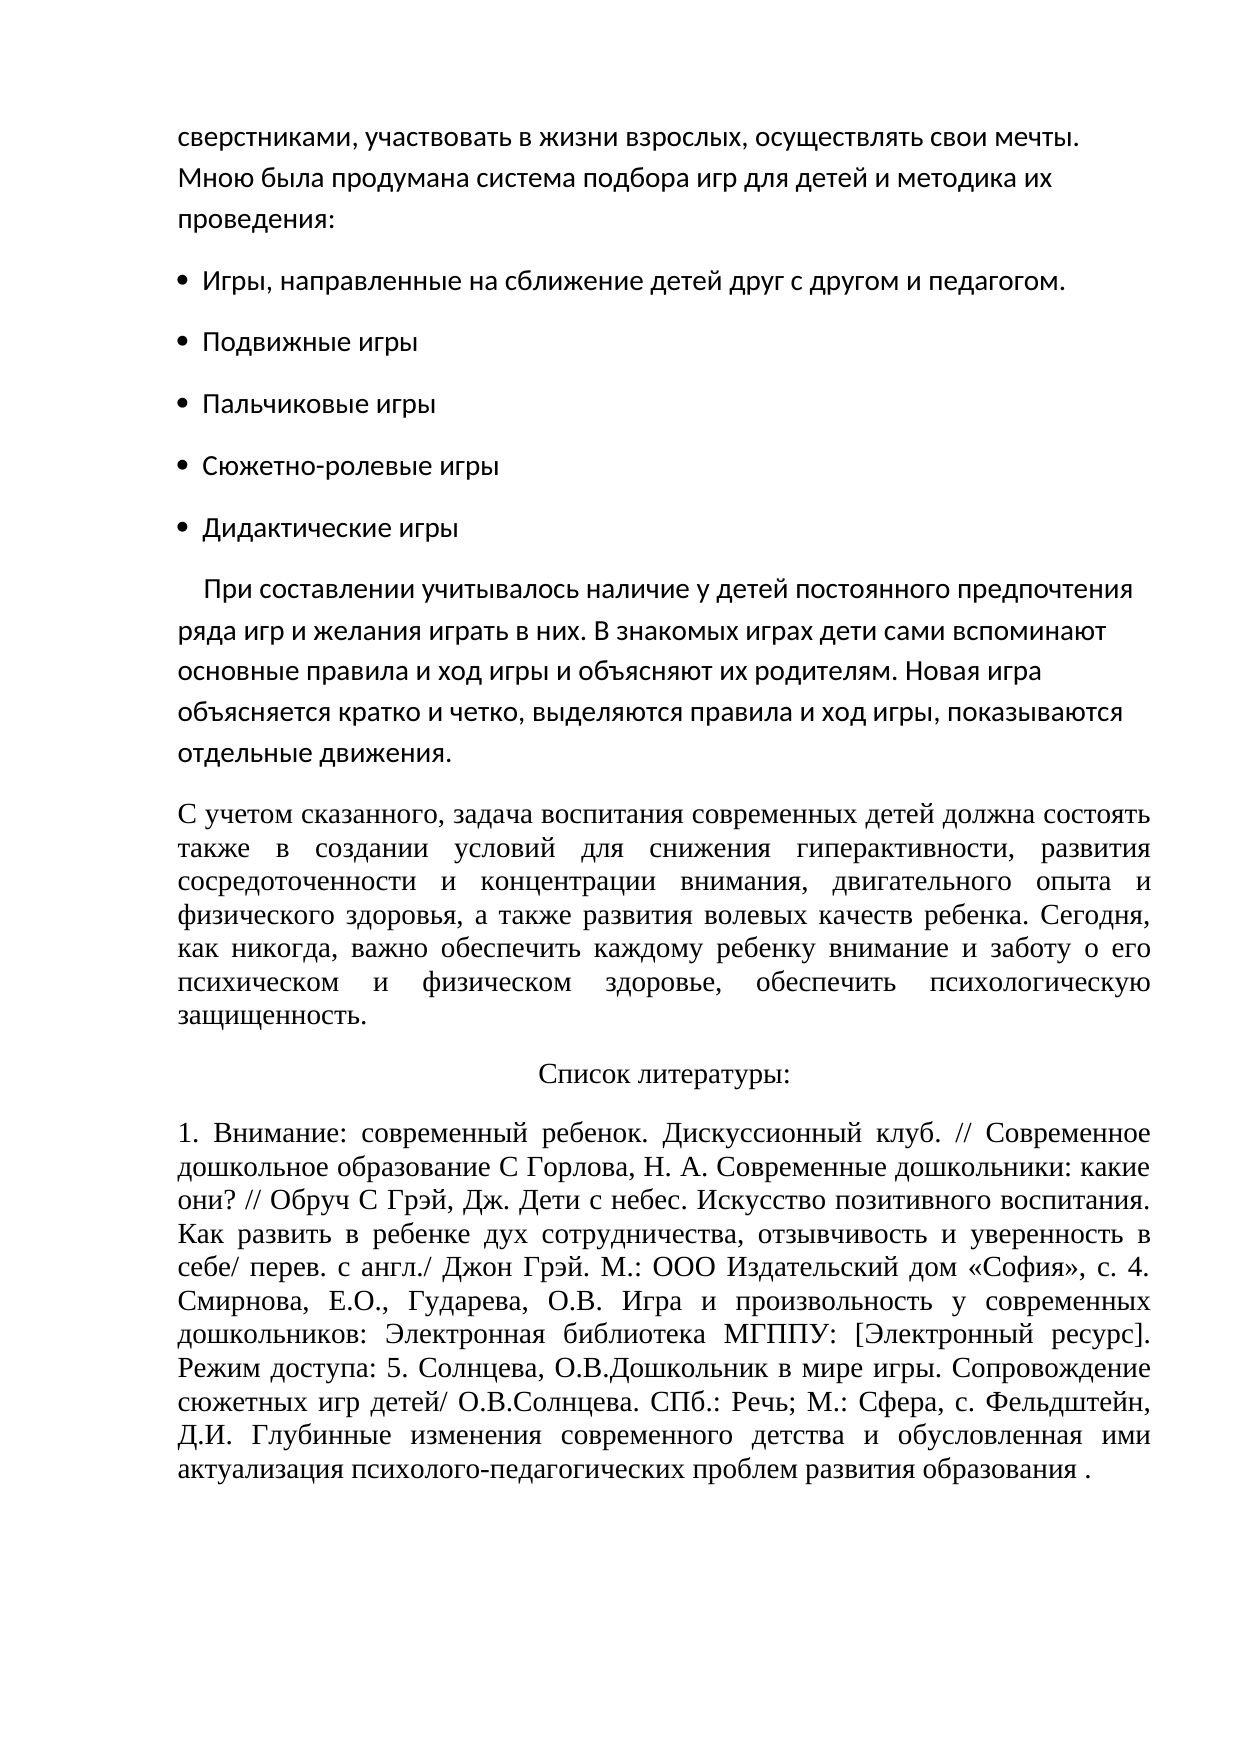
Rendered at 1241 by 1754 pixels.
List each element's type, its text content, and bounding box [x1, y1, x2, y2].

text Дидактические игры [177, 509, 1152, 544]
text С учетом сказанного, задача воспитания современных детей должна состоять также в создании условий для снижения гиперактивности, развития сосредоточенности и концентрации внимания, двигательного опыта и физического здоровья, а также развития волевых качеств ребенка. Сегодня, как никогда, важно обеспечить каждому ребенку внимание и заботу о его психическом и физическом здоровье, обеспечить психологическую защищенность. [177, 796, 1152, 1031]
text Пальчиковые игры [177, 385, 1152, 421]
text Сюжетно-ролевые игры [177, 447, 1152, 483]
text Игры, направленные на сближение детей друг с другом и педагогом. [177, 262, 1152, 297]
text При составлении учитывалось наличие у детей постоянного предпочтения ряда игр и желания играть в них. В знакомых играх дети сами вспоминают основные правила и ход игры и объясняют их родителям. Новая игра объясняется кратко и четко, выделяются правила и ход игры, показываются отдельные движения. [177, 571, 1152, 770]
text Подвижные игры [177, 323, 1152, 359]
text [177, 118, 1152, 236]
text 1. Внимание: современный ребенок. Дискуссионный клуб. // Современное дошкольное образование С Горлова, Н. А. Современные дошкольники: какие они? // Обруч С Грэй, Дж. Дети с небес. Искусство позитивного воспитания. Как развить в ребенке дух сотрудничества, отзывчивость и уверенность в себе/ перев. с англ./ Джон Грэй. М.: ООО Издательский дом «София», с. 4. Смирнова, Е.О., Гударева, О.В. Игра и произвольность у современных дошкольников: Электронная библиотека МГППУ: [Электронный ресурс]. Режим доступа: 5. Солнцева, О.В.Дошкольник в мире игры. Сопровождение сюжетных игр детей/ О.В.Солнцева. СПб.: Речь; М.: Сфера, с. Фельдштейн, Д.И. Глубинные изменения современного детства и обусловленная ими актуализация психолого-педагогических проблем развития образования . [177, 1115, 1152, 1484]
text Список литературы: [177, 1056, 1152, 1090]
